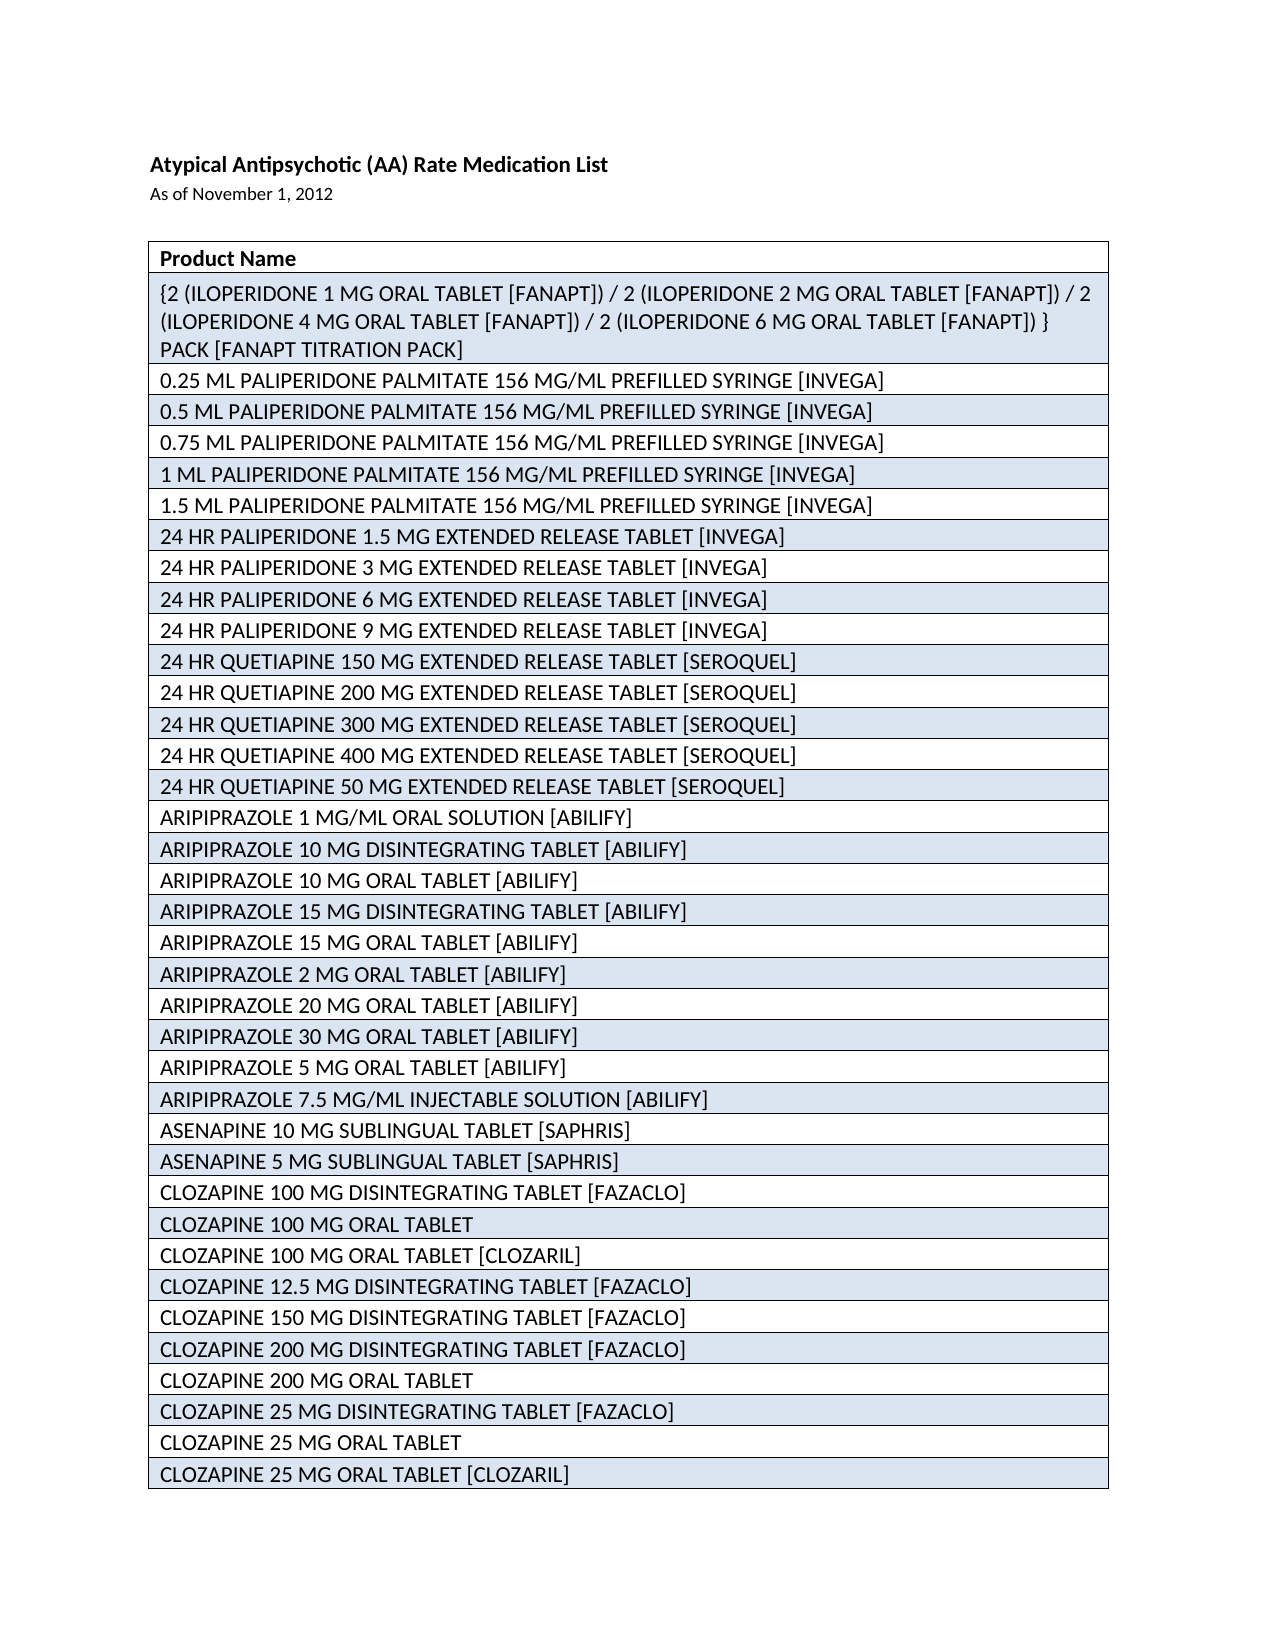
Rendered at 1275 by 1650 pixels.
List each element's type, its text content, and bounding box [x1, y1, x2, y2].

table_cell 1 ML PALIPERIDONE PALMITATE 156 MG/ML PREFILLED SYRINGE [INVEGA] [149, 458, 1108, 488]
table_cell 24 HR PALIPERIDONE 3 MG EXTENDED RELEASE TABLET [INVEGA] [149, 551, 1108, 582]
table_cell ASENAPINE 10 MG SUBLINGUAL TABLET [SAPHRIS] [149, 1114, 1108, 1144]
table_cell CLOZAPINE 25 MG DISINTEGRATING TABLET [FAZACLO] [149, 1395, 1108, 1425]
table_cell 24 HR PALIPERIDONE 6 MG EXTENDED RELEASE TABLET [INVEGA] [149, 583, 1108, 613]
table_cell 24 HR QUETIAPINE 300 MG EXTENDED RELEASE TABLET [SEROQUEL] [149, 708, 1108, 738]
table_cell 24 HR PALIPERIDONE 9 MG EXTENDED RELEASE TABLET [INVEGA] [149, 614, 1108, 644]
table_cell ARIPIPRAZOLE 15 MG ORAL TABLET [ABILIFY] [149, 926, 1108, 957]
table_cell ARIPIPRAZOLE 15 MG DISINTEGRATING TABLET [ABILIFY] [149, 895, 1108, 925]
table_cell 1.5 ML PALIPERIDONE PALMITATE 156 MG/ML PREFILLED SYRINGE [INVEGA] [149, 489, 1108, 519]
table_cell ARIPIPRAZOLE 2 MG ORAL TABLET [ABILIFY] [149, 958, 1108, 988]
table_cell 0.25 ML PALIPERIDONE PALMITATE 156 MG/ML PREFILLED SYRINGE [INVEGA] [149, 364, 1108, 394]
table_cell ASENAPINE 5 MG SUBLINGUAL TABLET [SAPHRIS] [149, 1145, 1108, 1175]
table_cell 0.75 ML PALIPERIDONE PALMITATE 156 MG/ML PREFILLED SYRINGE [INVEGA] [149, 426, 1108, 457]
table_cell ARIPIPRAZOLE 5 MG ORAL TABLET [ABILIFY] [149, 1051, 1108, 1082]
table_cell CLOZAPINE 25 MG ORAL TABLET [CLOZARIL] [149, 1458, 1108, 1488]
table_cell {2 (ILOPERIDONE 1 MG ORAL TABLET [FANAPT]) / 2 (ILOPERIDONE 2 MG ORAL TABLET [FANAPT]) / 2 (ILOPERIDONE 4 MG ORAL TABLET [FANAPT]) / 2 (ILOPERIDONE 6 MG ORAL TABLET [FANAPT]) } PACK [FANAPT TITRATION PACK] [149, 273, 1108, 363]
table_cell ARIPIPRAZOLE 1 MG/ML ORAL SOLUTION [ABILIFY] [149, 801, 1108, 832]
text As of November 1, 2012 [150, 182, 1125, 205]
table_cell CLOZAPINE 150 MG DISINTEGRATING TABLET [FAZACLO] [149, 1301, 1108, 1332]
table_header Product Name [149, 242, 1108, 272]
table_cell ARIPIPRAZOLE 30 MG ORAL TABLET [ABILIFY] [149, 1020, 1108, 1050]
text Atypical Antipsychotic (AA) Rate Medication List [150, 150, 1125, 178]
table_cell 24 HR QUETIAPINE 200 MG EXTENDED RELEASE TABLET [SEROQUEL] [149, 676, 1108, 707]
table_cell CLOZAPINE 200 MG DISINTEGRATING TABLET [FAZACLO] [149, 1333, 1108, 1363]
table_cell 24 HR PALIPERIDONE 1.5 MG EXTENDED RELEASE TABLET [INVEGA] [149, 520, 1108, 550]
table_cell ARIPIPRAZOLE 10 MG ORAL TABLET [ABILIFY] [149, 864, 1108, 894]
table_cell ARIPIPRAZOLE 10 MG DISINTEGRATING TABLET [ABILIFY] [149, 833, 1108, 863]
table_cell ARIPIPRAZOLE 20 MG ORAL TABLET [ABILIFY] [149, 989, 1108, 1019]
table_cell ARIPIPRAZOLE 7.5 MG/ML INJECTABLE SOLUTION [ABILIFY] [149, 1083, 1108, 1113]
table_cell 24 HR QUETIAPINE 50 MG EXTENDED RELEASE TABLET [SEROQUEL] [149, 770, 1108, 800]
table_cell CLOZAPINE 200 MG ORAL TABLET [149, 1364, 1108, 1394]
table_cell CLOZAPINE 100 MG DISINTEGRATING TABLET [FAZACLO] [149, 1176, 1108, 1207]
table_cell 24 HR QUETIAPINE 400 MG EXTENDED RELEASE TABLET [SEROQUEL] [149, 739, 1108, 769]
table_cell 24 HR QUETIAPINE 150 MG EXTENDED RELEASE TABLET [SEROQUEL] [149, 645, 1108, 675]
table_cell 0.5 ML PALIPERIDONE PALMITATE 156 MG/ML PREFILLED SYRINGE [INVEGA] [149, 395, 1108, 425]
table_cell CLOZAPINE 25 MG ORAL TABLET [149, 1426, 1108, 1457]
table_cell CLOZAPINE 12.5 MG DISINTEGRATING TABLET [FAZACLO] [149, 1270, 1108, 1300]
table_cell CLOZAPINE 100 MG ORAL TABLET [149, 1208, 1108, 1238]
table_cell CLOZAPINE 100 MG ORAL TABLET [CLOZARIL] [149, 1239, 1108, 1269]
